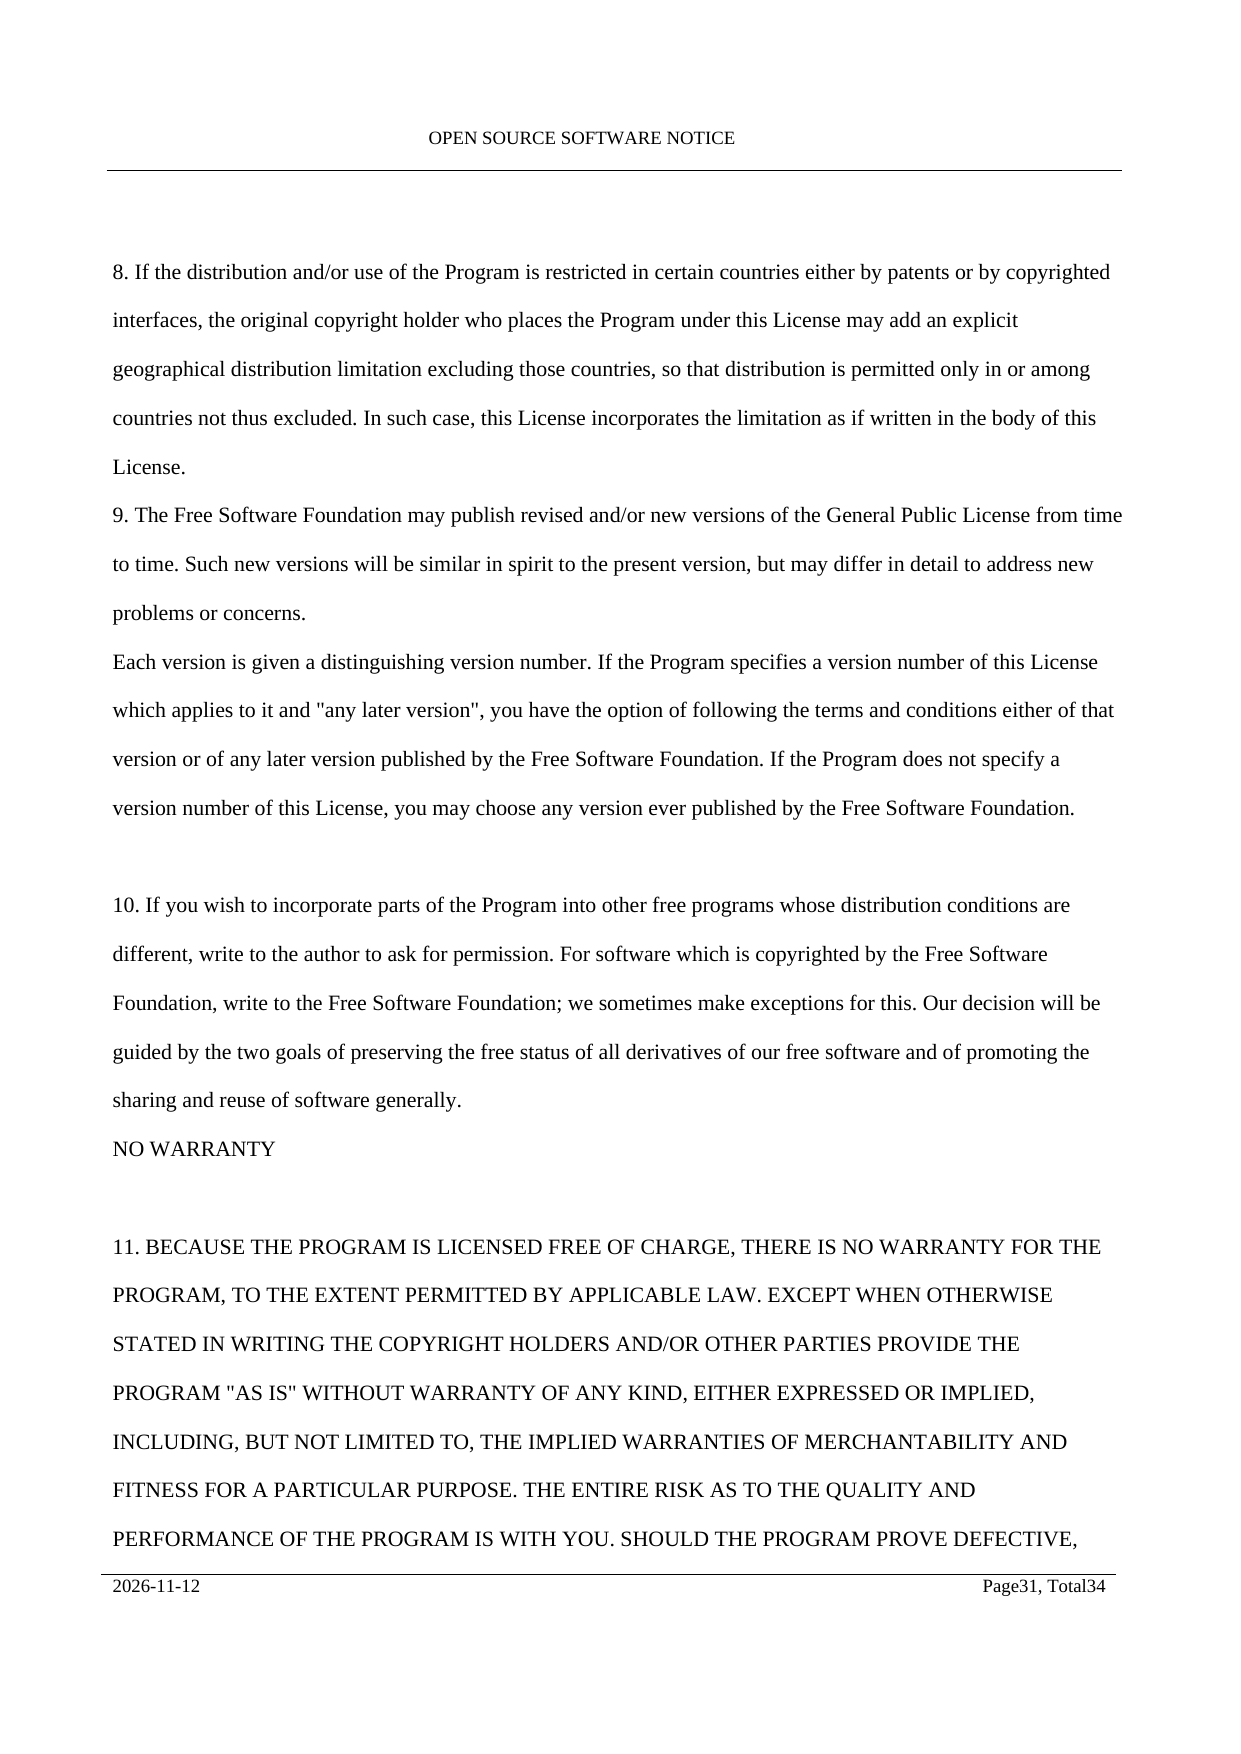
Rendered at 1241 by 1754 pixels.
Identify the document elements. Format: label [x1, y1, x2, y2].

text [112, 206, 1128, 1555]
